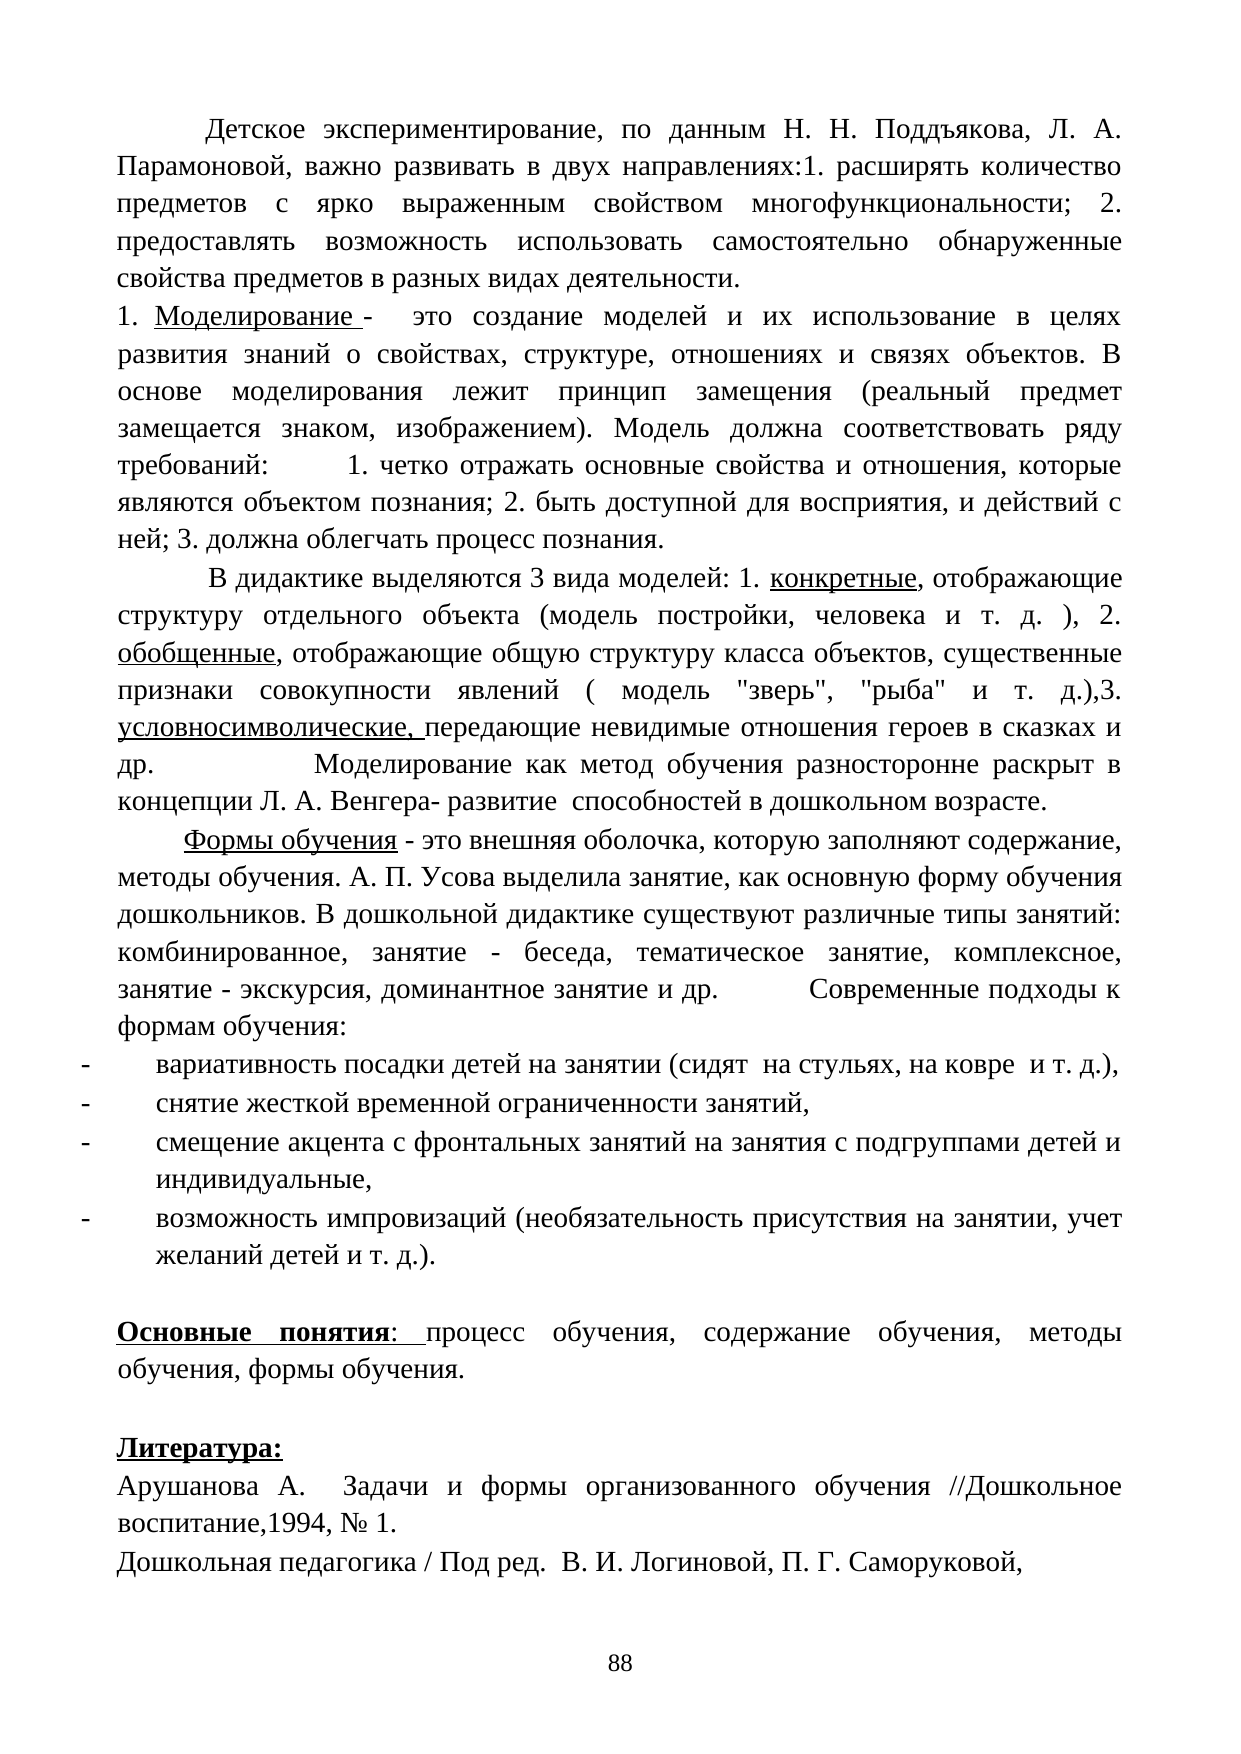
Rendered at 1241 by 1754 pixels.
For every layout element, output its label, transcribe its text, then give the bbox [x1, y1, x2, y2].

text Литература: [116, 1430, 1202, 1463]
list смещение акцента с фронтальных занятий на занятия с подгруппами детей и индивидуальные, [81, 1124, 1123, 1195]
list снятие жесткой временной ограниченности занятий, [81, 1085, 1123, 1119]
list Моделирование - это создание моделей и их использование в целях развития знаний о свойствах, структуре, отношениях и связях объектов. В основе моделирования лежит принцип замещения (реальный предмет замещается знаком, изображением). Модель должна соответствовать ряду требований: 1. четко отражать основные свойства и отношения, которые являются объектом познания; 2. быть доступной для восприятия, и действий с ней; 3. должна облегчать процесс познания. [116, 298, 1123, 555]
text В дидактике выделяются 3 вида моделей: 1. конкретные, отображающие структуру отдельного объекта (модель постройки, человека и т. д. ), 2. обобщенные, отображающие общую структуру класса объектов, существенные признаки совокупности явлений ( модель "зверь", "рыба" и т. д.),3. условносимволические, передающие невидимые отношения героев в сказках и др. Моделирование как метод обучения разносторонне раскрыт в концепции Л. А. Венгера- развитие способностей в дошкольном возрасте. [116, 560, 1123, 817]
text Арушанова А. Задачи и формы организованного обучения //Дошкольное воспитание,1994, № 1. [116, 1468, 1123, 1539]
list возможность импровизаций (необязательность присутствия на занятии, учет желаний детей и т. д.). [81, 1200, 1123, 1271]
text Дошкольная педагогика / Под ред. В. И. Логиновой, П. Г. Саморуковой, [116, 1544, 1123, 1578]
text Основные понятия: процесс обучения, содержание обучения, методы обучения, формы обучения. [116, 1314, 1123, 1385]
list вариативность посадки детей на занятии (сидят на стульях, на ковре и т. д.), [81, 1047, 1123, 1080]
text Формы обучения - это внешняя оболочка, которую заполняют содержание, методы обучения. А. П. Усова выделила занятие, как основную форму обучения дошкольников. В дошкольной дидактике существуют различные типы занятий: комбинированное, занятие - беседа, тематическое занятие, комплексное, занятие - экскурсия, доминантное занятие и др. Современные подходы к формам обучения: [116, 822, 1123, 1042]
text Детское экспериментирование, по данным Н. Н. Поддъякова, Л. А. Парамоновой, важно развивать в двух направлениях:1. расширять количество предметов с ярко выраженным свойством многофункциональности; 2. предоставлять возможность использовать самостоятельно обнаруженные свойства предметов в разных видах деятельности. [116, 111, 1123, 293]
